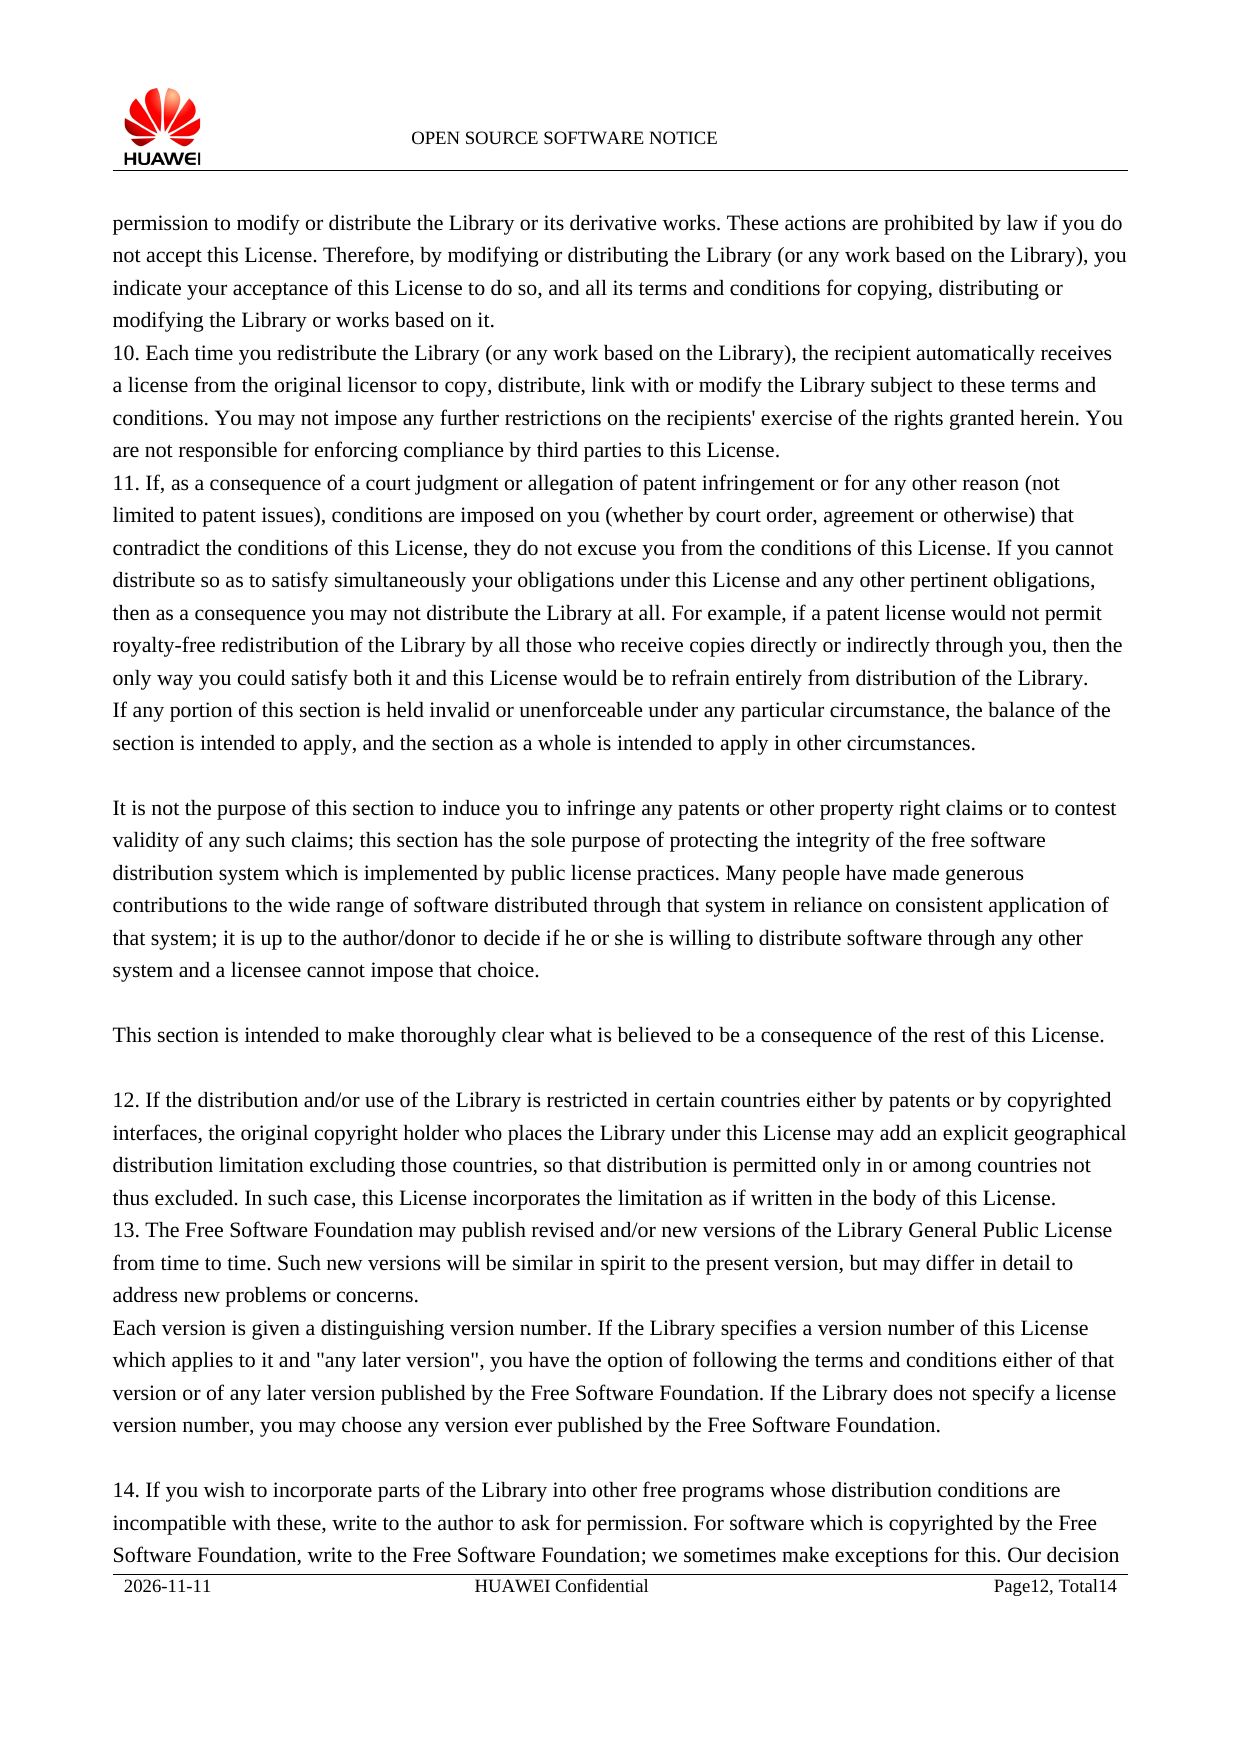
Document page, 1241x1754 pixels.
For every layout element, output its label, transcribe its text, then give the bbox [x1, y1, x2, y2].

picture [124, 88, 201, 165]
